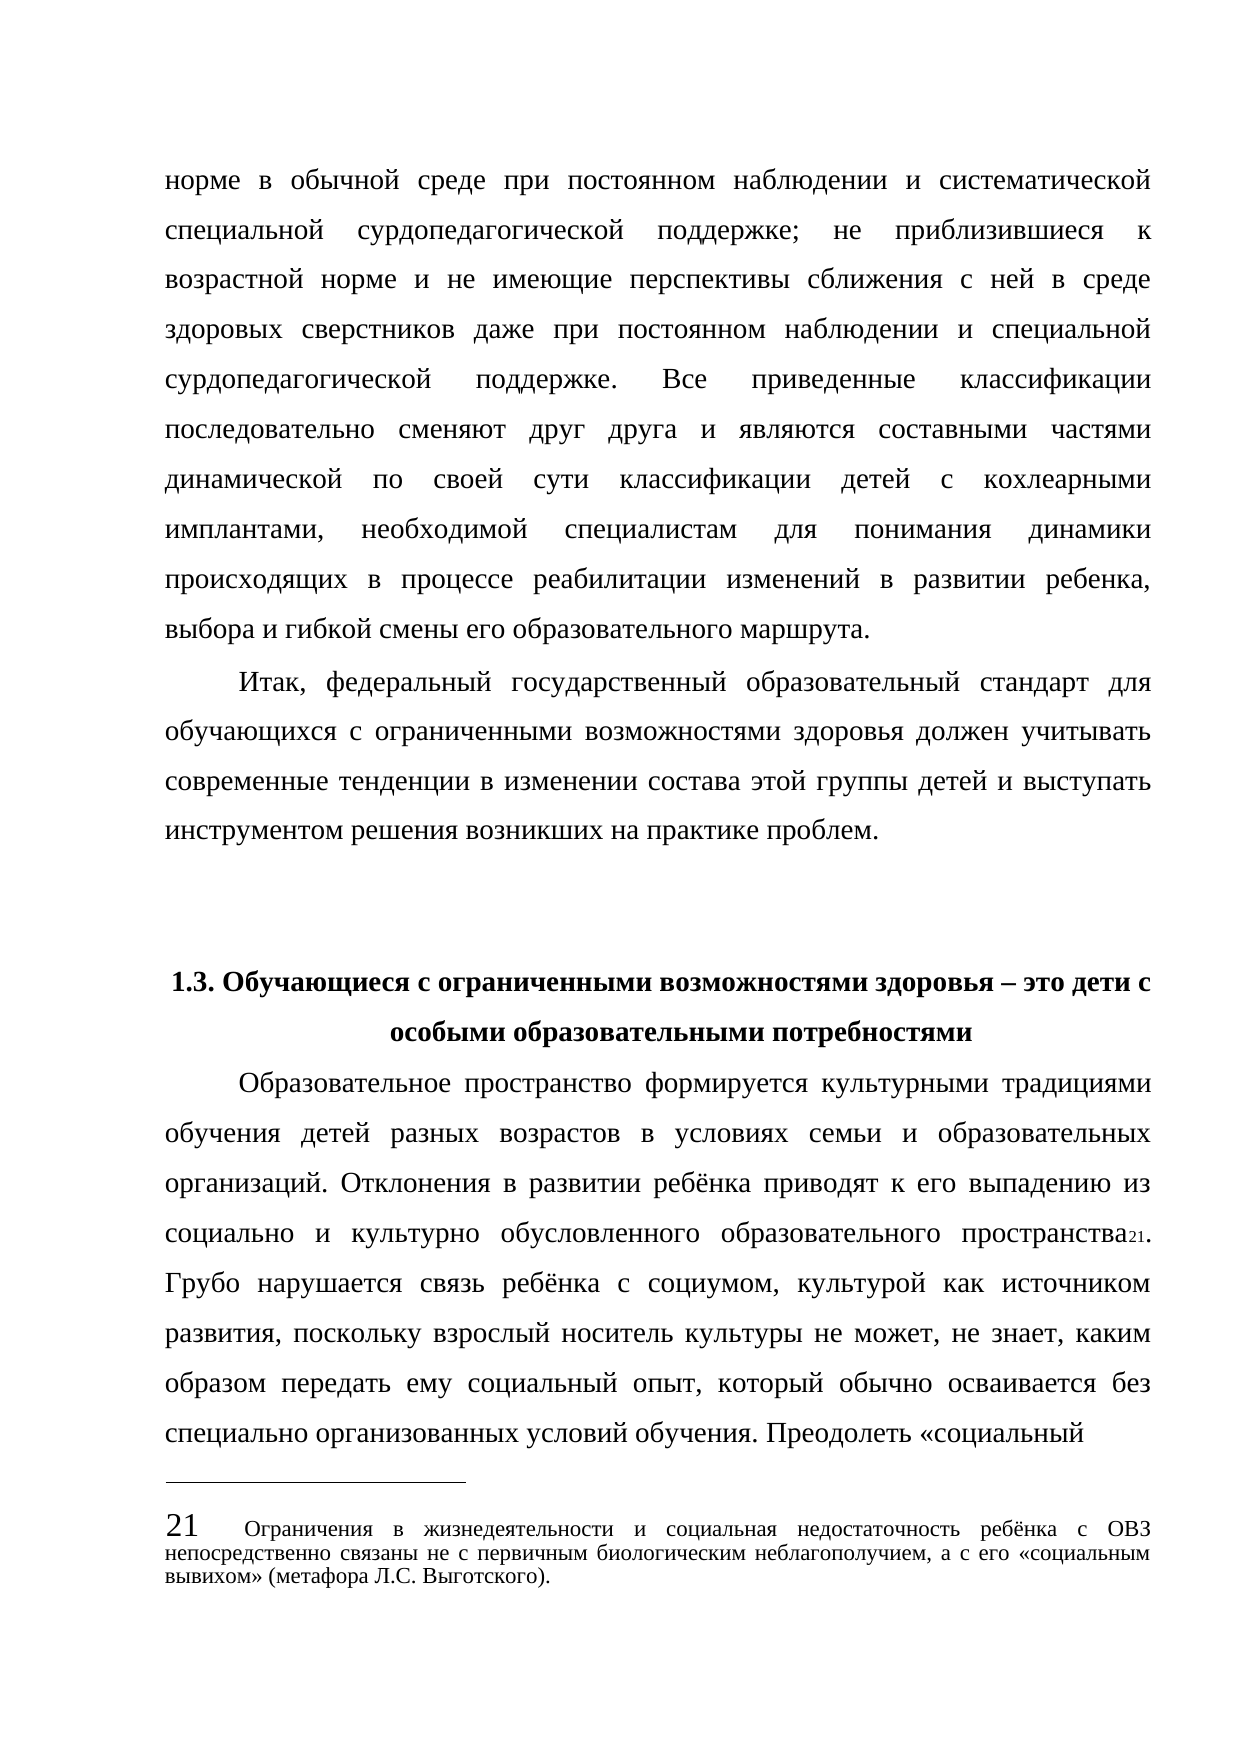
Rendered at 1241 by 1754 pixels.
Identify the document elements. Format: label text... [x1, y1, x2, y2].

text 1.3. Обучающиеся с ограниченными возможностями здоровья – это дети с [171, 964, 1152, 998]
text Образовательное пространство формируется культурными традициями обучения детей разных возрастов в условиях семьи и образовательных организаций. Отклонения в развитии ребёнка приводят к его выпадению из социально и культурно обусловленного образовательного пространства21. Грубо нарушается связь ребёнка с социумом, культурой как источником развития, поскольку взрослый носитель культуры не может, не знает, каким образом передать ему социальный опыт, который обычно осваивается без специально организованных условий обучения. Преодолеть «социальный [164, 1065, 1152, 1448]
text норме в обычной среде при постоянном наблюдении и систематической специальной сурдопедагогической поддержке; не приблизившиеся к возрастной норме и не имеющие перспективы сближения с ней в среде здоровых сверстников даже при постоянном наблюдении и специальной сурдопедагогической поддержке. Все приведенные классификации последовательно сменяют друг друга и являются составными частями динамической по своей сути классификации детей с кохлеарными имплантами, необходимой специалистам для понимания динамики происходящих в процессе реабилитации изменений в развитии ребенка, выбора и гибкой смены его образовательного маршрута. [164, 162, 1152, 644]
list Ограничения в жизнедеятельности и социальная недостаточность ребёнка с ОВЗ непосредственно связаны не с первичным биологическим неблагополучием, а с его «социальным вывихом» (метафора Л.С. Выготского). [164, 1511, 1152, 1588]
text Итак, федеральный государственный образовательный стандарт для обучающихся с ограниченными возможностями здоровья должен учитывать современные тенденции в изменении состава этой группы детей и выступать инструментом решения возникших на практике проблем. [164, 664, 1152, 846]
text особыми образовательными потребностями [389, 1014, 1152, 1048]
